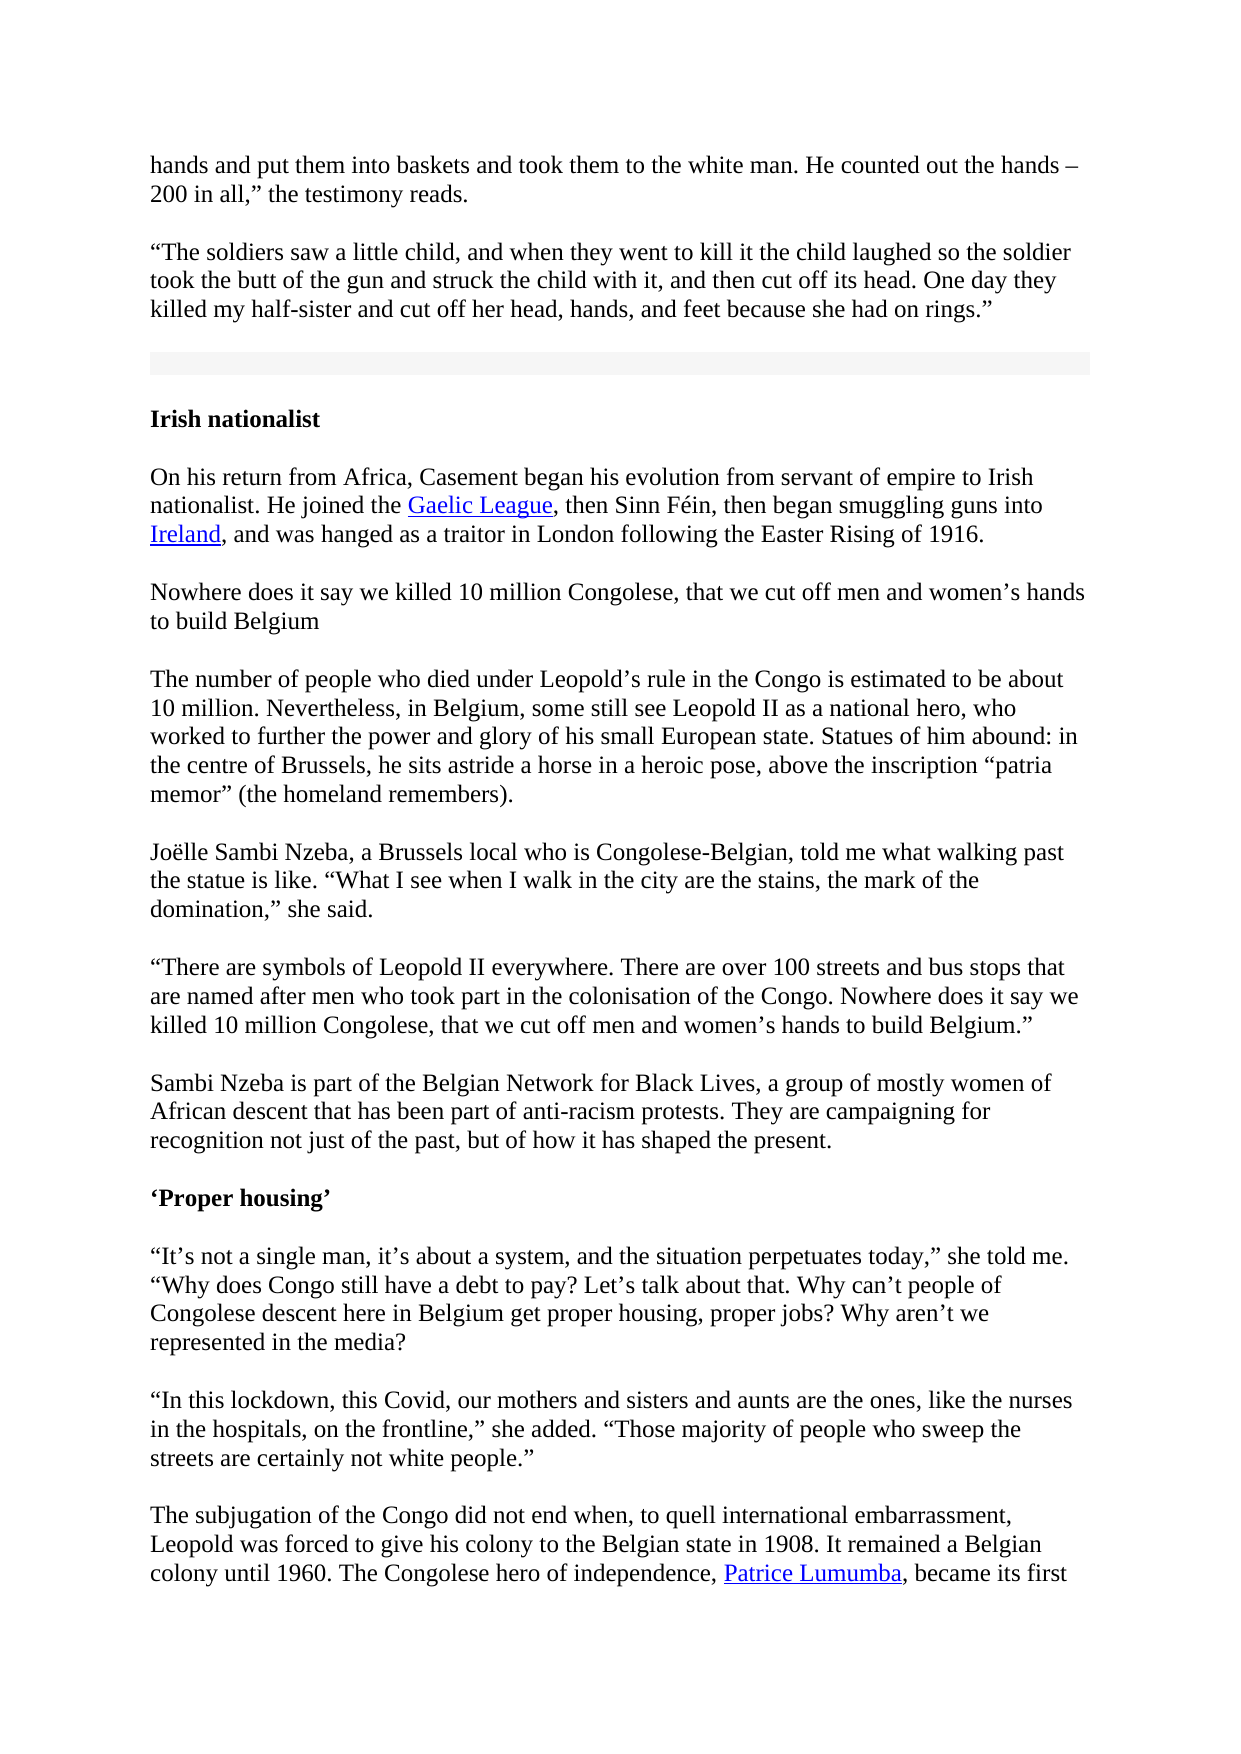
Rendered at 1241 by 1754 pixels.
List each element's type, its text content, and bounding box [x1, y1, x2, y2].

text “There are symbols of Leopold II everywhere. There are over 100 streets and bus stops that are named after men who took part in the colonisation of the Congo. Nowhere does it say we killed 10 million Congolese, that we cut off men and women’s hands to build Belgium.” [150, 952, 1090, 1038]
text The number of people who died under Leopold’s rule in the Congo is estimated to be about 10 million. Nevertheless, in Belgium, some still see Leopold II as a national hero, who worked to further the power and glory of his small European state. Statues of him abound: in the centre of Brussels, he sits astride a horse in a heroic pose, above the inscription “patria memor” (the homeland remembers). [150, 664, 1090, 808]
text Sambi Nzeba is part of the Belgian Network for Black Lives, a group of mostly women of African descent that has been part of anti-racism protests. They are campaigning for recognition not just of the past, but of how it has shaped the present. [150, 1068, 1090, 1154]
text Irish nationalist [150, 404, 1090, 433]
text “In this lockdown, this Covid, our mothers and sisters and aunts are the ones, like the nurses in the hospitals, on the frontline,” she added. “Those majority of people who sweep the streets are certainly not white people.” [150, 1385, 1090, 1471]
text Joëlle Sambi Nzeba, a Brussels local who is Congolese-Belgian, told me what walking past the statue is like. “What I see when I walk in the city are the stains, the mark of the domination,” she said. [150, 837, 1090, 923]
text On his return from Africa, Casement began his evolution from servant of empire to Irish nationalist. He joined the Gaelic League, then Sinn Féin, then began smuggling guns into Ireland, and was hanged as a traitor in London following the Easter Rising of 1916. [150, 462, 1090, 548]
text Nowhere does it say we killed 10 million Congolese, that we cut off men and women’s hands to build Belgium [150, 577, 1090, 635]
text “The soldiers saw a little child, and when they went to kill it the child laughed so the soldier took the butt of the gun and struck the child with it, and then cut off its head. One day they killed my half-sister and cut off her head, hands, and feet because she had on rings.” [150, 237, 1090, 323]
text “It’s not a single man, it’s about a system, and the situation perpetuates today,” she told me. “Why does Congo still have a debt to pay? Let’s talk about that. Why can’t people of Congolese descent here in Belgium get proper housing, proper jobs? Why aren’t we represented in the media? [150, 1241, 1090, 1356]
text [150, 1501, 1090, 1587]
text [150, 150, 1090, 207]
text ‘Proper housing’ [150, 1183, 1090, 1212]
